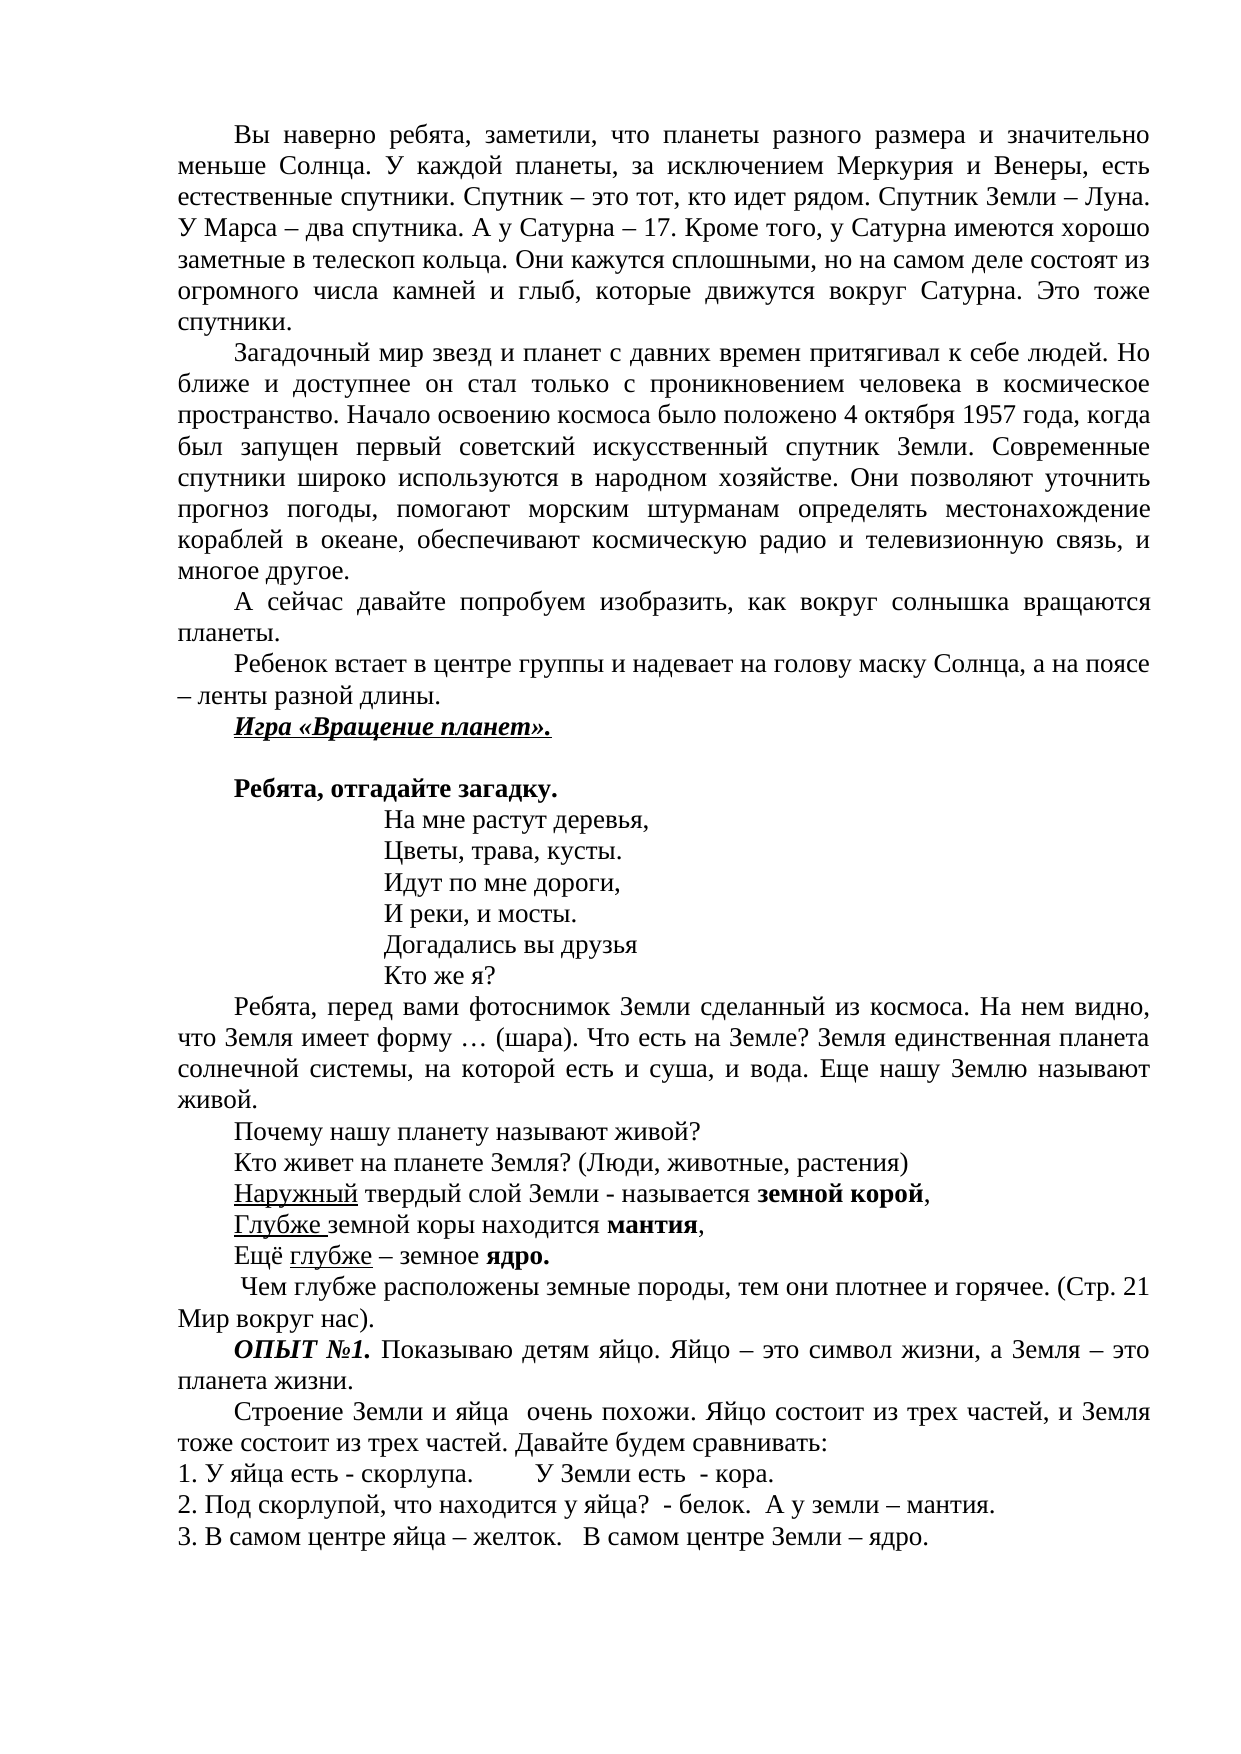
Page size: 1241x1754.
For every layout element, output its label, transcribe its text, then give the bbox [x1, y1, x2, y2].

text Загадочный мир звезд и планет с давних времен притягивал к себе людей. Но ближе и доступнее он стал только с проникновением человека в космическое пространство. Начало освоению космоса было положено 4 октября 1957 года, когда был запущен первый советский искусственный спутник Земли. Современные спутники широко используются в народном хозяйстве. Они позволяют уточнить прогноз погоды, помогают морским штурманам определять местонахождение кораблей в океане, обеспечивают космическую радио и телевизионную связь, и многое другое. [177, 336, 1152, 585]
text Наружный твердый слой Земли - называется земной корой, [177, 1177, 1152, 1208]
text Идут по мне дороги, [177, 866, 1152, 897]
text Почему нашу планету называют живой? [177, 1115, 1152, 1146]
text 2. Под скорлупой, что находится у яйца? - белок. А у земли – мантия. [177, 1488, 1152, 1520]
text Цветы, трава, кусты. [177, 834, 1152, 866]
text Ещё глубже – земное ядро. [177, 1239, 1152, 1271]
text Догадались вы друзья [177, 928, 1152, 959]
text Игра «Вращение планет». [177, 710, 1152, 741]
text Ребята, отгадайте загадку. [177, 772, 1152, 803]
text Глубже земной коры находится мантия, [177, 1208, 1152, 1239]
text И реки, и мосты. [177, 897, 1152, 928]
text 1. У яйца есть - скорлупа. У Земли есть - кора. [177, 1457, 1152, 1488]
text 3. В самом центре яйца – желток. В самом центре Земли – ядро. [177, 1520, 1152, 1551]
text А сейчас давайте попробуем изобразить, как вокруг солнышка вращаются планеты. [177, 585, 1152, 648]
text Чем глубже расположены земные породы, тем они плотнее и горячее. (Стр. 21 Мир вокруг нас). [177, 1271, 1152, 1333]
text Ребенок встает в центре группы и надевает на голову маску Солнца, а на поясе – ленты разной длины. [177, 648, 1152, 710]
text Вы наверно ребята, заметили, что планеты разного размера и значительно меньше Солнца. У каждой планеты, за исключением Меркурия и Венеры, есть естественные спутники. Спутник – это тот, кто идет рядом. Спутник Земли – Луна. У Марса – два спутника. А у Сатурна – 17. Кроме того, у Сатурна имеются хорошо заметные в телескоп кольца. Они кажутся сплошными, но на самом деле состоят из огромного числа камней и глыб, которые движутся вокруг Сатурна. Это тоже спутники. [177, 118, 1152, 336]
text Кто же я? [177, 959, 1152, 990]
text Ребята, перед вами фотоснимок Земли сделанный из космоса. На нем видно, что Земля имеет форму … (шара). Что есть на Земле? Земля единственная планета солнечной системы, на которой есть и суша, и вода. Еще нашу Землю называют живой. [177, 990, 1152, 1115]
text На мне растут деревья, [177, 803, 1152, 834]
text ОПЫТ №1. Показываю детям яйцо. Яйцо – это символ жизни, а Земля – это планета жизни. [177, 1333, 1152, 1395]
text Строение Земли и яйца очень похожи. Яйцо состоит из трех частей, и Земля тоже состоит из трех частей. Давайте будем сравнивать: [177, 1395, 1152, 1457]
text Кто живет на планете Земля? (Люди, животные, растения) [177, 1146, 1152, 1177]
